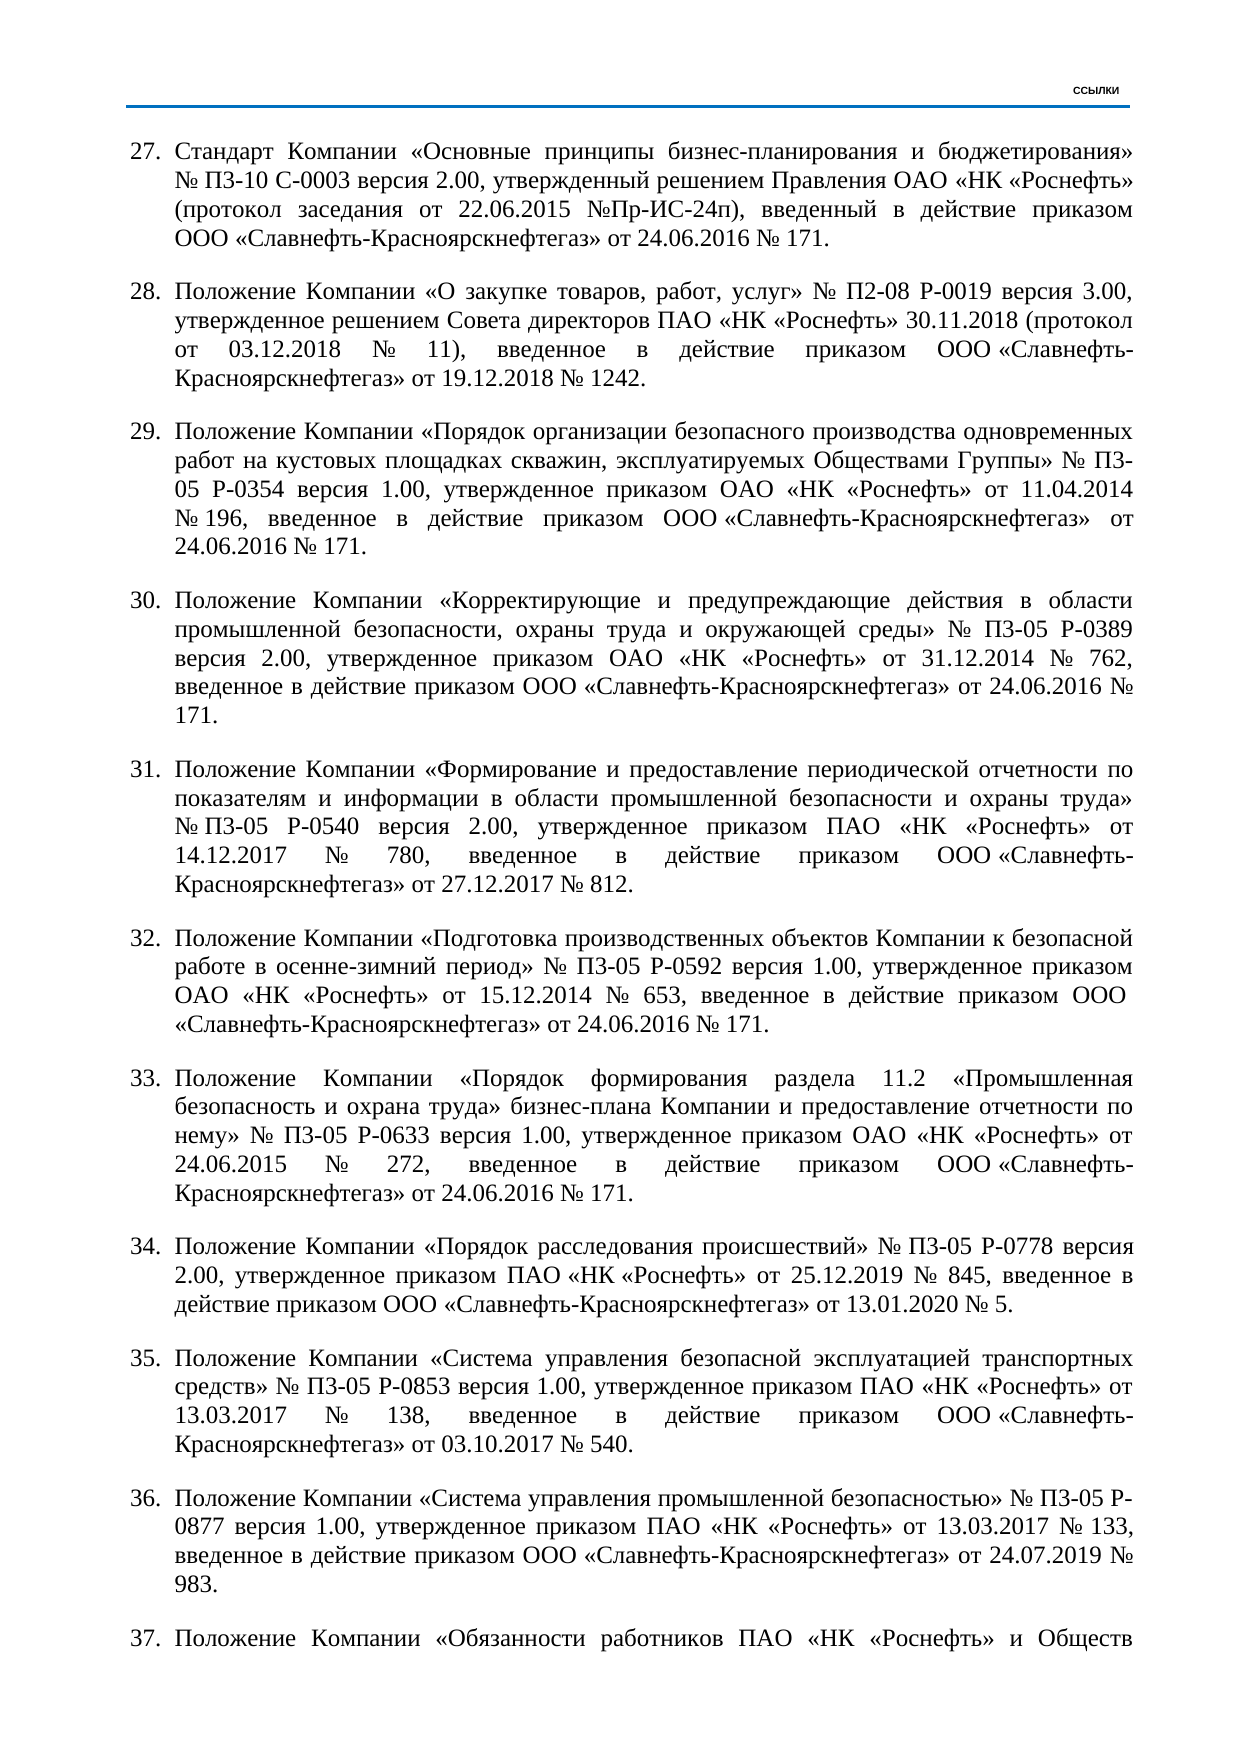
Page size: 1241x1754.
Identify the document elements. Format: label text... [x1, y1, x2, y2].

list Стандарт Компании «Основные принципы бизнес-планирования и бюджетирования» № П3-10 С-0003 версия 2.00, утвержденный решением Правления ОАО «НК «Роснефть» (протокол заседания от 22.06.2015 №Пр-ИС-24п), введенный в действие приказом ООО «Славнефть-Красноярскнефтегаз» от 24.06.2016 № 171. [130, 136, 1134, 251]
list Положение Компании «Порядок организации безопасного производства одновременных работ на кустовых площадках скважин, эксплуатируемых Обществами Группы» № П3-05 Р-0354 версия 1.00, утвержденное приказом ОАО «НК «Роснефть» от 11.04.2014 № 196, введенное в действие приказом ООО «Славнефть-Красноярскнефтегаз» от 24.06.2016 № 171. [130, 416, 1134, 560]
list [130, 1623, 1134, 1651]
list Положение Компании «Система управления промышленной безопасностью» № П3-05 Р-0877 версия 1.00, утвержденное приказом ПАО «НК «Роснефть» от 13.03.2017 № 133, введенное в действие приказом ООО «Славнефть-Красноярскнефтегаз» от 24.07.2019 № 983. [130, 1483, 1134, 1598]
list Положение Компании «Корректирующие и предупреждающие действия в области промышленной безопасности, охраны труда и окружающей среды» № П3-05 Р-0389 версия 2.00, утвержденное приказом ОАО «НК «Роснефть» от 31.12.2014 № 762, введенное в действие приказом ООО «Славнефть-Красноярскнефтегаз» от 24.06.2016 № 171. [130, 585, 1134, 729]
list Положение Компании «Порядок формирования раздела 11.2 «Промышленная безопасность и охрана труда» бизнес-плана Компании и предоставление отчетности по нему» № П3-05 Р-0633 версия 1.00, утвержденное приказом ОАО «НК «Роснефть» от 24.06.2015 № 272, введенное в действие приказом ООО «Славнефть-Красноярскнефтегаз» от 24.06.2016 № 171. [130, 1063, 1134, 1206]
list Положение Компании «Порядок расследования происшествий» № П3-05 Р-0778 версия 2.00, утвержденное приказом ПАО «НК «Роснефть» от 25.12.2019 № 845, введенное в действие приказом ООО «Славнефть-Красноярскнефтегаз» от 13.01.2020 № 5. [130, 1231, 1134, 1318]
list Положение Компании «О закупке товаров, работ, услуг» № П2-08 Р-0019 версия 3.00, утвержденное решением Совета директоров ПАО «НК «Роснефть» 30.11.2018 (протокол от 03.12.2018 № 11), введенное в действие приказом ООО «Славнефть-Красноярскнефтегаз» от 19.12.2018 № 1242. [130, 276, 1134, 391]
list Положение Компании «Система управления безопасной эксплуатацией транспортных средств» № П3-05 Р-0853 версия 1.00, утвержденное приказом ПАО «НК «Роснефть» от 13.03.2017 № 138, введенное в действие приказом ООО «Славнефть-Красноярскнефтегаз» от 03.10.2017 № 540. [130, 1343, 1134, 1458]
list Положение Компании «Формирование и предоставление периодической отчетности по показателям и информации в области промышленной безопасности и охраны труда» № П3-05 Р-0540 версия 2.00, утвержденное приказом ПАО «НК «Роснефть» от 14.12.2017 № 780, введенное в действие приказом ООО «Славнефть-Красноярскнефтегаз» от 27.12.2017 № 812. [130, 754, 1134, 898]
list Положение Компании «Подготовка производственных объектов Компании к безопасной работе в осенне-зимний период» № П3-05 Р-0592 версия 1.00, утвержденное приказом ОАО «НК «Роснефть» от 15.12.2014 № 653, введенное в действие приказом ООО «Славнефть-Красноярскнефтегаз» от 24.06.2016 № 171. [130, 923, 1134, 1038]
